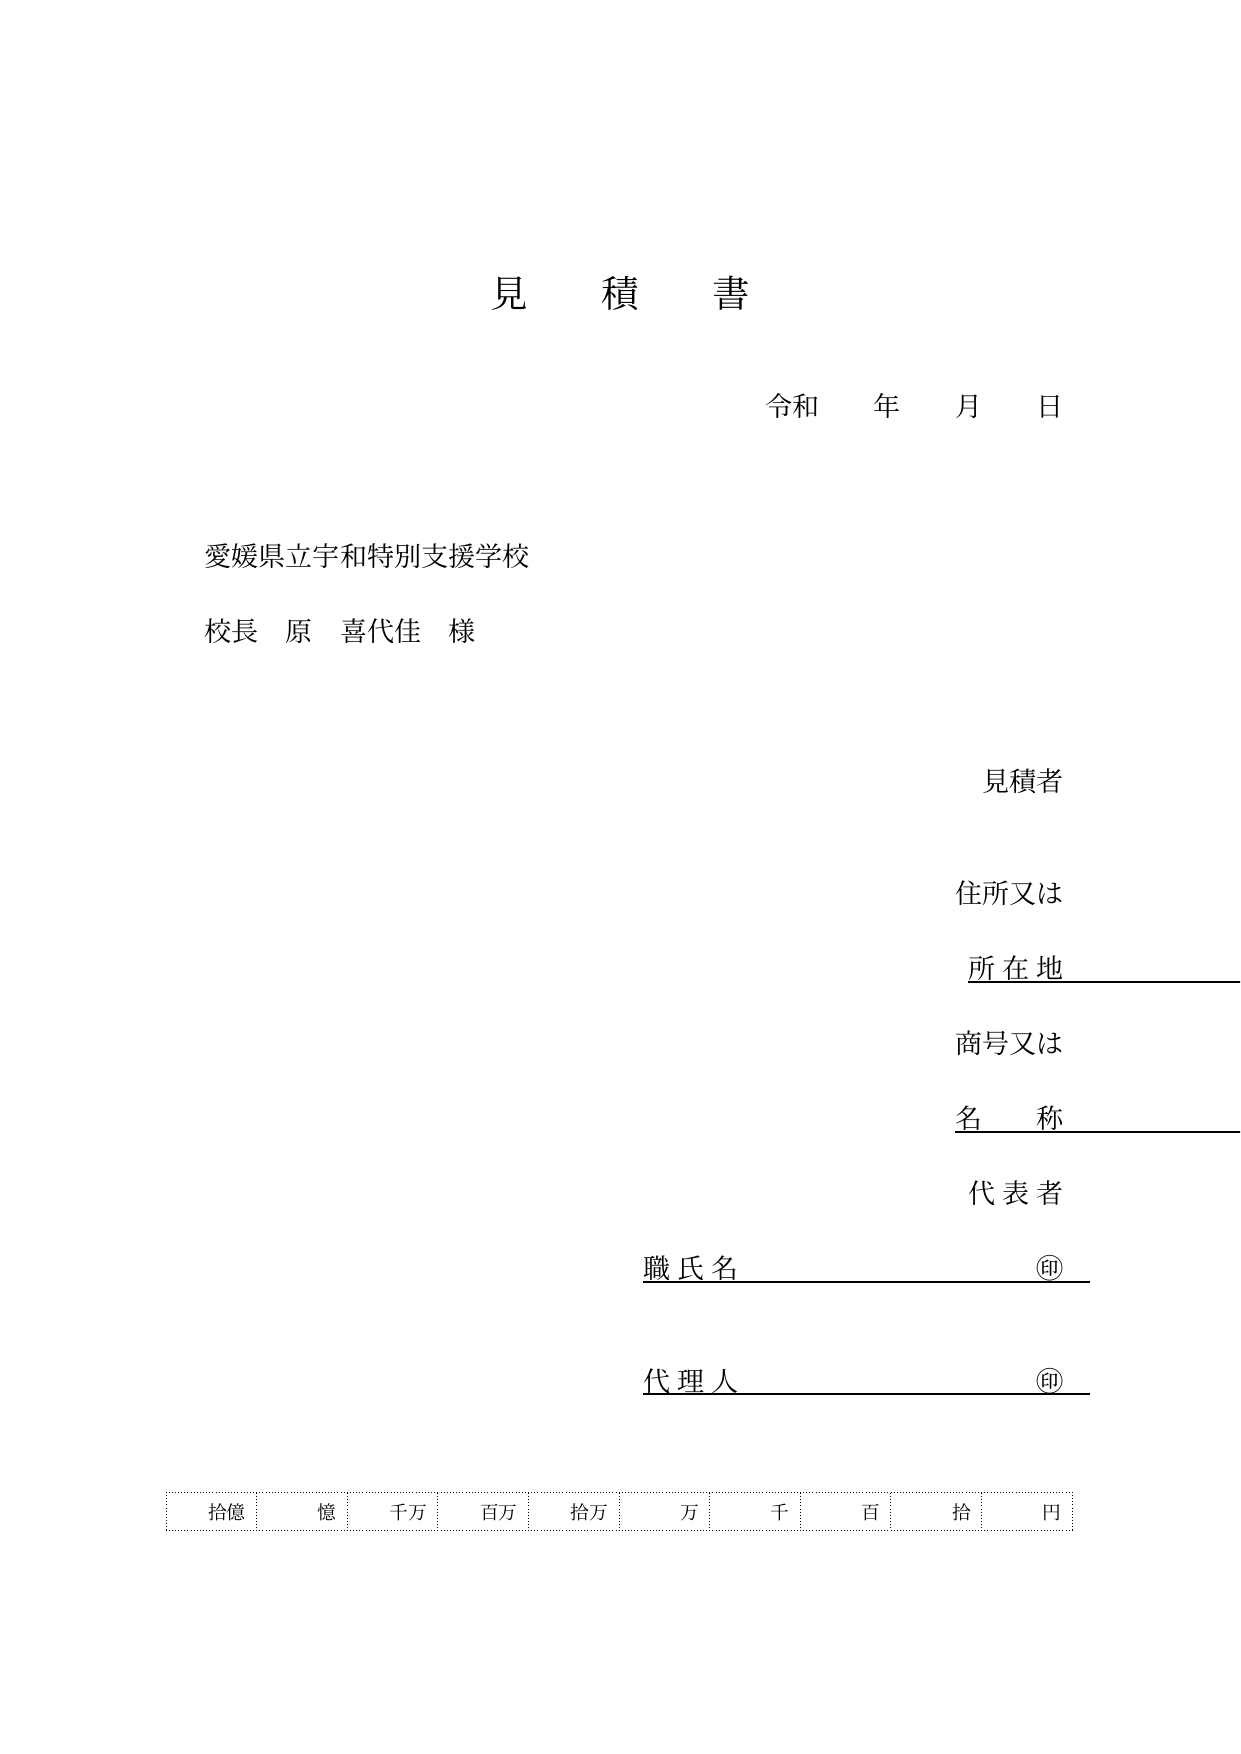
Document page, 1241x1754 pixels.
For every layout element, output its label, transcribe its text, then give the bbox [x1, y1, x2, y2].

text 住所又は [177, 854, 1063, 929]
text 見積書 [177, 254, 1063, 329]
text 名 称 [177, 1079, 1063, 1154]
table_header 千 [710, 1492, 800, 1530]
table_header 拾 [891, 1492, 982, 1530]
text 商号又は [177, 1004, 1063, 1079]
text 代 表 者 [177, 1154, 1063, 1229]
text 所 在 地 [177, 929, 1063, 1004]
table_header 万 [619, 1492, 710, 1530]
table_header 憶 [257, 1492, 347, 1530]
text 令和 年 月 日 [177, 367, 1063, 442]
text 職 氏 名 ㊞ [177, 1229, 1063, 1304]
text 校長 原 喜代佳 様 [177, 592, 1063, 667]
text 代 理 人 ㊞ [177, 1342, 1063, 1417]
text 見積者 [177, 742, 1063, 817]
table_header 拾億 [166, 1492, 257, 1530]
text 愛媛県立宇和特別支援学校 [177, 517, 1063, 592]
table_header 拾万 [529, 1492, 619, 1530]
table_header 千万 [347, 1492, 438, 1530]
table_header 百万 [438, 1492, 528, 1530]
table_header 円 [982, 1492, 1072, 1530]
table_header 百 [800, 1492, 891, 1530]
